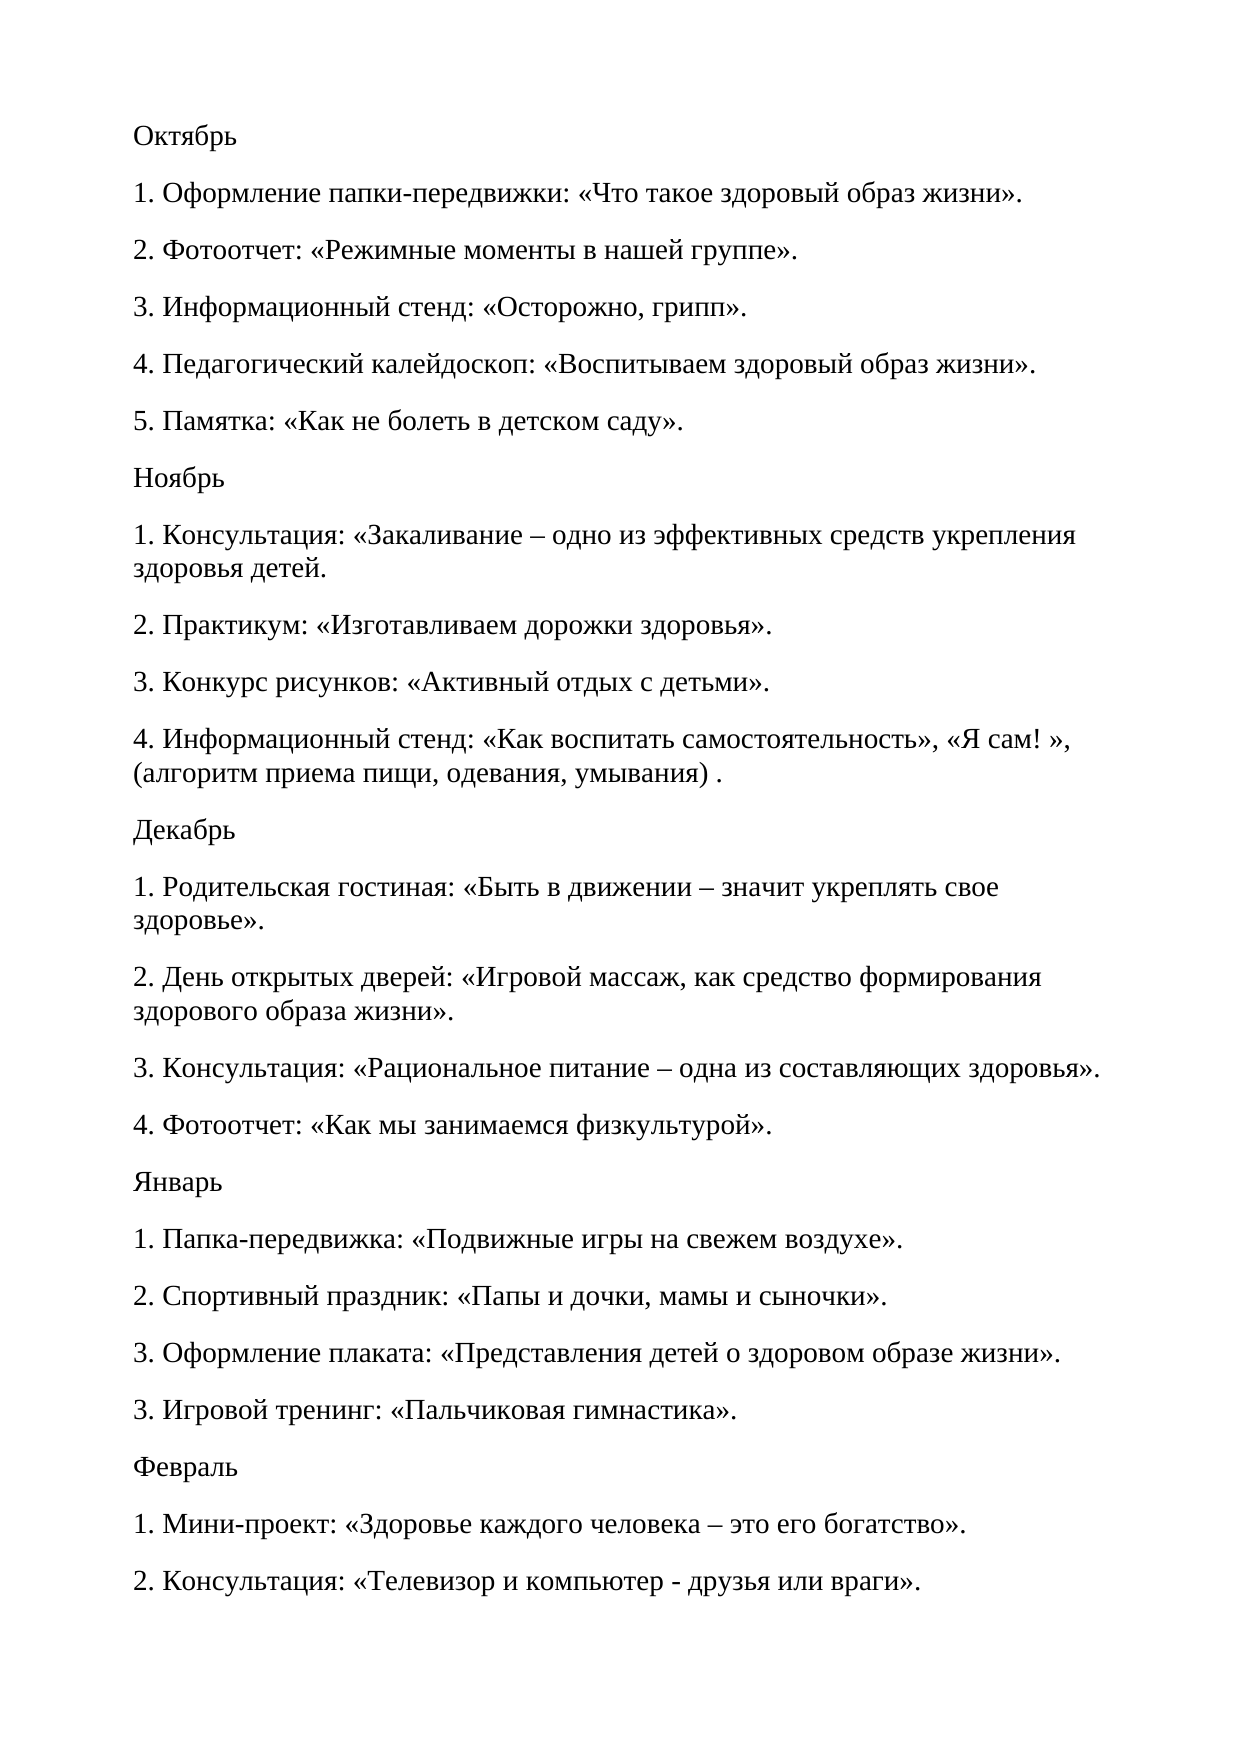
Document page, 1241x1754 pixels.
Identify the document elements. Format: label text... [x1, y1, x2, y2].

text 3. Информационный стенд: «Осторожно, грипп». [133, 289, 1122, 323]
text Ноябрь [133, 460, 1122, 493]
text 1. Мини-проект: «Здоровье каждого человека – это его богатство». [133, 1506, 1122, 1539]
text 1. Папка-передвижка: «Подвижные игры на свежем воздухе». [133, 1221, 1122, 1254]
text 4. Педагогический калейдоскоп: «Воспитываем здоровый образ жизни». [133, 346, 1122, 379]
text Январь [133, 1164, 1122, 1197]
text Октябрь [133, 118, 1122, 152]
text Февраль [133, 1449, 1122, 1482]
text 2. Спортивный праздник: «Папы и дочки, мамы и сыночки». [133, 1278, 1122, 1311]
text 5. Памятка: «Как не болеть в детском саду». [133, 403, 1122, 437]
text 4. Фотоотчет: «Как мы занимаемся физкультурой». [133, 1107, 1122, 1141]
text 1. Оформление папки-передвижки: «Что такое здоровый образ жизни». [133, 175, 1122, 209]
text 2. Консультация: «Телевизор и компьютер - друзья или враги». [133, 1563, 1122, 1596]
text 4. Информационный стенд: «Как воспитать самостоятельность», «Я сам! », (алгоритм приема пищи, одевания, умывания) . [133, 721, 1122, 788]
text 3. Оформление плаката: «Представления детей о здоровом образе жизни». [133, 1335, 1122, 1368]
text 2. Фотоотчет: «Режимные моменты в нашей группе». [133, 232, 1122, 266]
text 1. Родительская гостиная: «Быть в движении – значит укреплять свое здоровье». [133, 869, 1122, 936]
text 2. День открытых дверей: «Игровой массаж, как средство формирования здорового образа жизни». [133, 959, 1122, 1027]
text Декабрь [133, 812, 1122, 846]
text 3. Конкурс рисунков: «Активный отдых с детьми». [133, 664, 1122, 698]
text 1. Консультация: «Закаливание – одно из эффективных средств укрепления здоровья детей. [133, 517, 1122, 584]
text 3. Игровой тренинг: «Пальчиковая гимнастика». [133, 1392, 1122, 1425]
text 2. Практикум: «Изготавливаем дорожки здоровья». [133, 607, 1122, 641]
text 3. Консультация: «Рациональное питание – одна из составляющих здоровья». [133, 1050, 1122, 1083]
